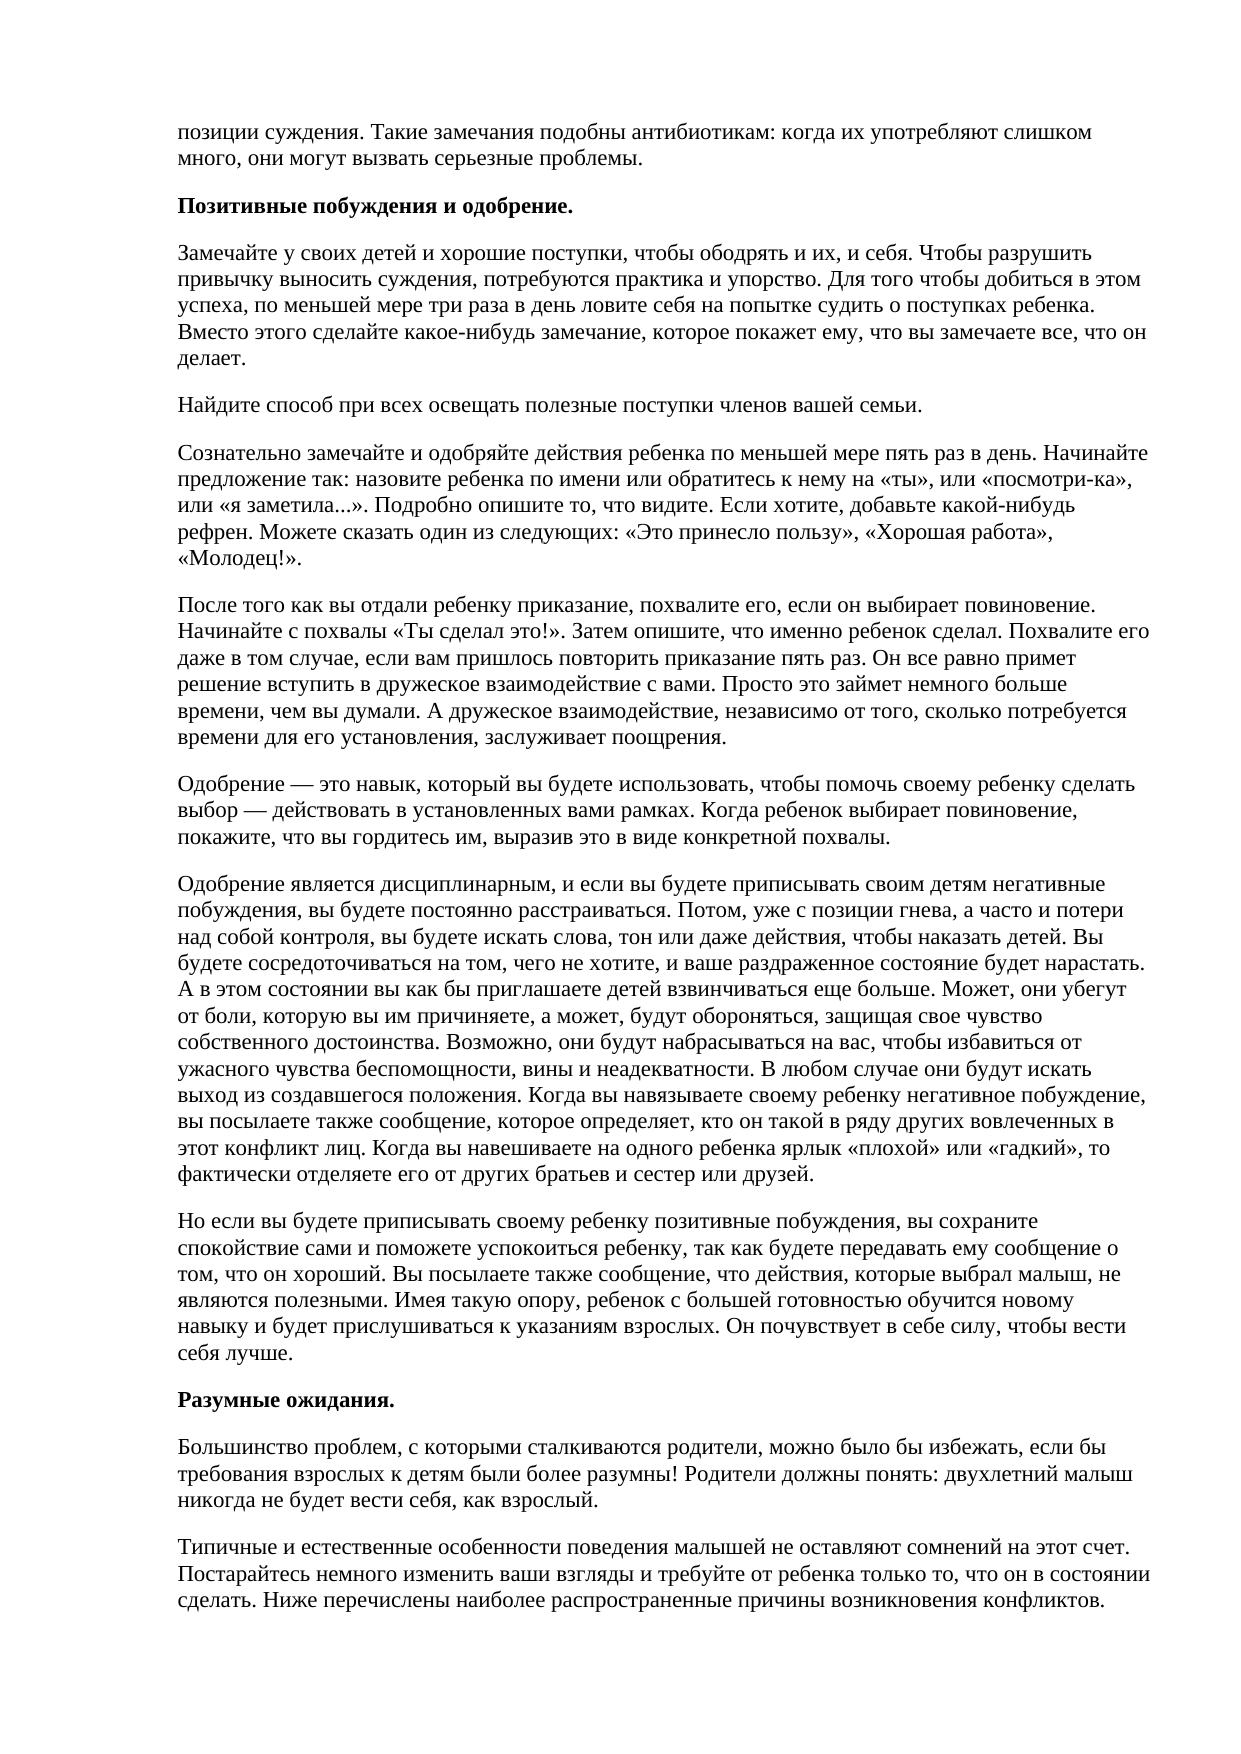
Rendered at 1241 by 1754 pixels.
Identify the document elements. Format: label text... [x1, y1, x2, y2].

text Замечайте у своих детей и хорошие поступки, чтобы ободрять и их, и себя. Чтобы разрушить привычку выносить суждения, потребуются практика и упорство. Для того чтобы добиться в этом успеха, по меньшей мере три раза в день ловите себя на попытке судить о поступках ребенка. Вместо этого сделайте какое-нибудь замечание, которое покажет ему, что вы замечаете все, что он делает. [177, 239, 1152, 371]
text Большинство проблем, с которыми сталкиваются родители, можно было бы избежать, если бы требования взрослых к детям были более разумны! Родители должны понять: двухлетний малыш никогда не будет вести себя, как взрослый. [177, 1433, 1152, 1512]
text Найдите способ при всех освещать полезные поступки членов вашей семьи. [177, 391, 1152, 418]
text Позитивные побуждения и одобрение. [177, 192, 1152, 218]
text Но если вы будете приписывать своему ребенку позитивные побуждения, вы сохраните спокойствие сами и поможете успокоиться ребенку, так как будете передавать ему сообщение о том, что он хороший. Вы посылаете также сообщение, что действия, которые выбрал малыш, не являются полезными. Имея такую опору, ребенок с большей готовностью обучится новому навыку и будет прислушиваться к указаниям взрослых. Он почувствует в себе силу, чтобы вести себя лучше. [177, 1207, 1152, 1365]
text Одобрение — это навык, который вы будете использовать, чтобы помочь своему ребенку сделать выбор — действовать в установленных вами рамках. Когда ребенок выбирает повиновение, покажите, что вы гордитесь им, выразив это в виде конкретной похвалы. [177, 770, 1152, 849]
text Типичные и естественные особенности поведения малышей не оставляют сомнений на этот счет. Постарайтесь немного изменить ваши взгляды и требуйте от ребенка только то, что он в состоянии сделать. Ниже перечислены наиболее распространенные причины возникновения конфликтов. [177, 1533, 1152, 1612]
text После того как вы отдали ребенку приказание, похвалите его, если он выбирает повиновение. Начинайте с похвалы «Ты сделал это!». Затем опишите, что именно ребенок сделал. Похвалите его даже в том случае, если вам пришлось повторить приказание пять раз. Он все равно примет решение вступить в дружеское взаимодействие с вами. Просто это займет немного больше времени, чем вы думали. А дружеское взаимодействие, независимо от того, сколько потребуется времени для его установления, заслуживает поощрения. [177, 591, 1152, 749]
text Сознательно замечайте и одобряйте действия ребенка по меньшей мере пять раз в день. Начинайте предложение так: назовите ребенка по имени или обратитесь к нему на «ты», или «посмотри-ка», или «я заметила...». Подробно опишите то, что видите. Если хотите, добавьте какой-нибудь рефрен. Можете сказать один из следующих: «Это принесло пользу», «Хорошая работа», «Молодец!». [177, 439, 1152, 570]
text Одобрение является дисциплинарным, и если вы будете приписывать своим детям негативные побуждения, вы будете постоянно расстраиваться. Потом, уже с позиции гнева, а часто и потери над собой контроля, вы будете искать слова, тон или даже действия, чтобы наказать детей. Вы будете сосредоточиваться на том, чего не хотите, и ваше раздраженное состояние будет нарастать. А в этом состоянии вы как бы приглашаете детей взвинчиваться еще больше. Может, они убегут от боли, которую вы им причиняете, а может, будут обороняться, защищая свое чувство собственного достоинства. Возможно, они будут набрасываться на вас, чтобы избавиться от ужасного чувства беспомощности, вины и неадекватности. В любом случае они будут искать выход из создавшегося положения. Когда вы навязываете своему ребенку негативное побуждение, вы посылаете также сообщение, которое определяет, кто он такой в ряду других вовлеченных в этот конфликт лиц. Когда вы навешиваете на одного ребенка ярлык «плохой» или «гадкий», то фактически отделяете его от других братьев и сестер или друзей. [177, 870, 1152, 1186]
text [177, 118, 1152, 171]
text Разумные ожидания. [177, 1386, 1152, 1412]
